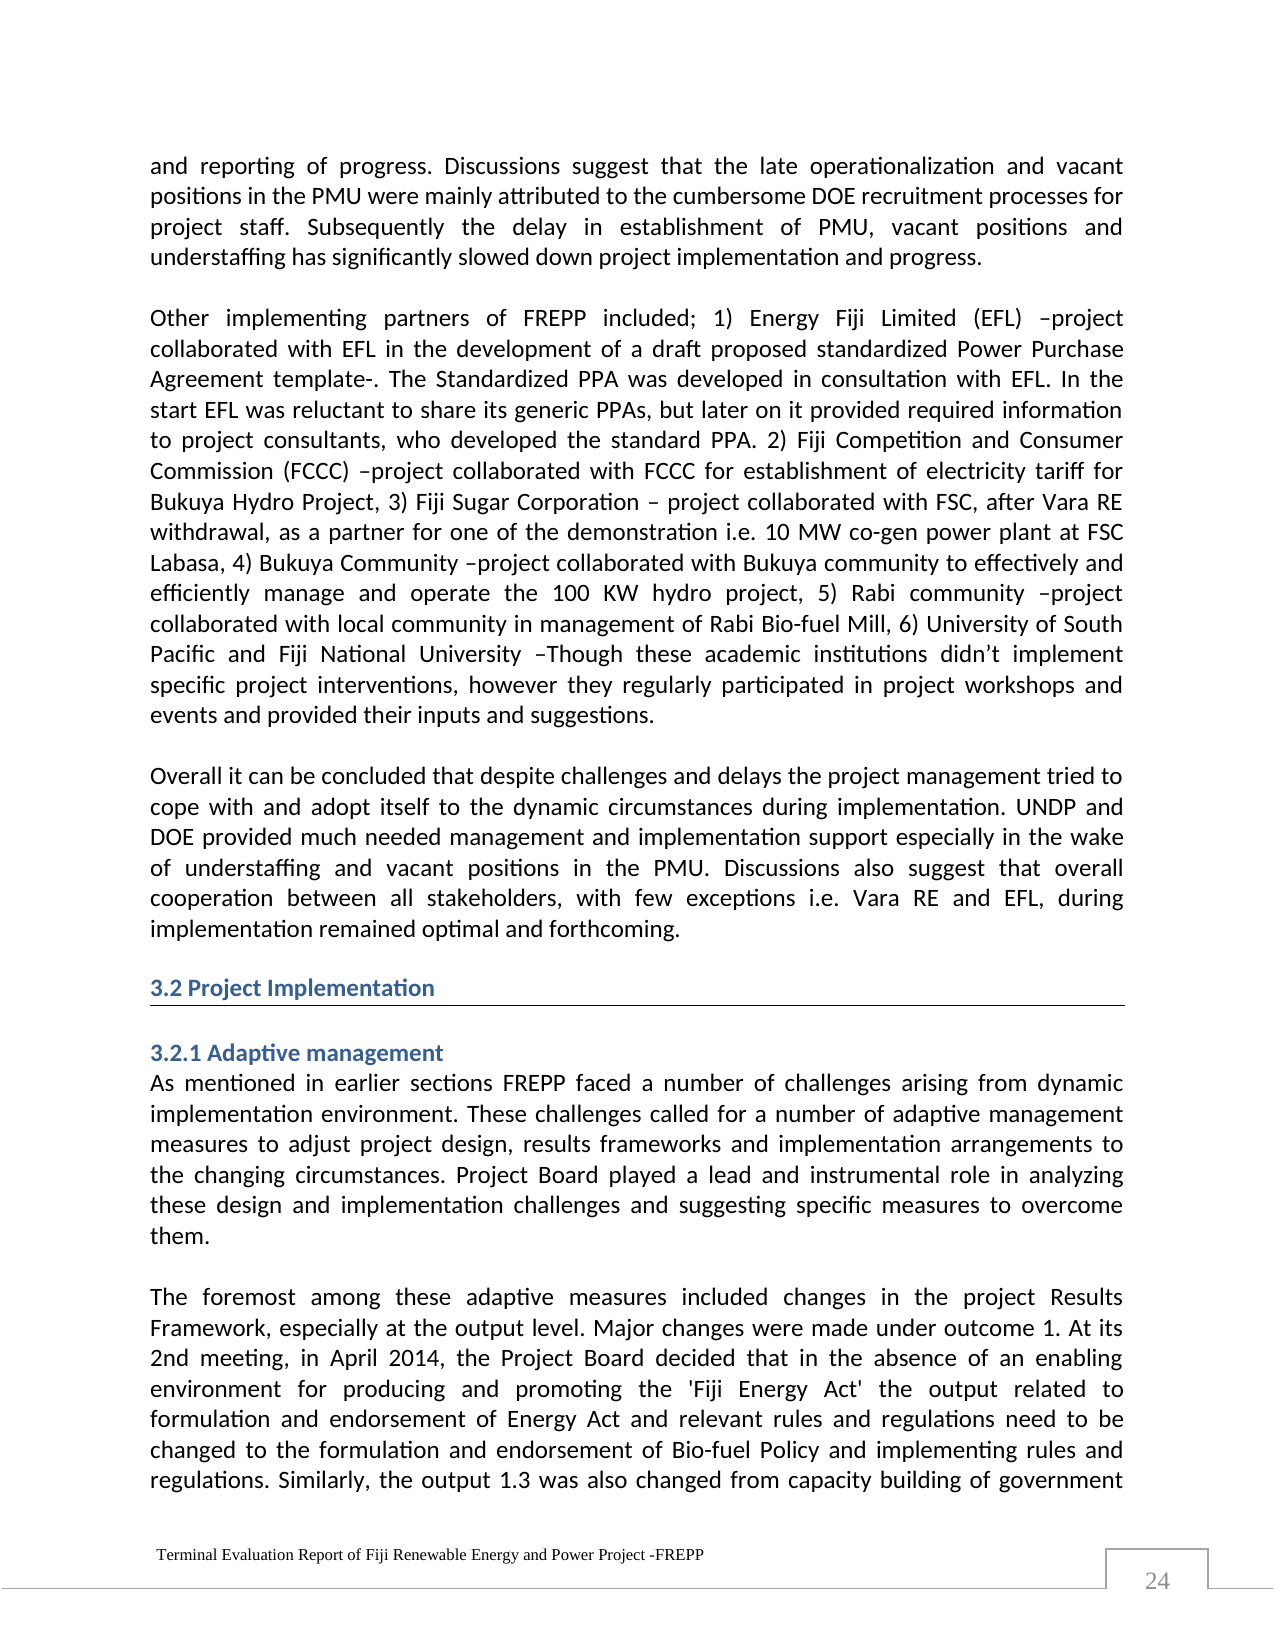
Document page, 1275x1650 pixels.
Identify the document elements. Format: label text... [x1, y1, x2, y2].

text 3.2 Project Implementation [150, 972, 1125, 1005]
text As mentioned in earlier sections FREPP faced a number of challenges arising from dynamic implementation environment. These challenges called for a number of adaptive management measures to adjust project design, results frameworks and implementation arrangements to the changing circumstances. Project Board played a lead and instrumental role in analyzing these design and implementation challenges and suggesting specific measures to overcome them. [150, 1067, 1125, 1251]
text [150, 150, 1125, 272]
text Other implementing partners of FREPP included; 1) Energy Fiji Limited (EFL) –project collaborated with EFL in the development of a draft proposed standardized Power Purchase Agreement template-. The Standardized PPA was developed in consultation with EFL. In the start EFL was reluctant to share its generic PPAs, but later on it provided required information to project consultants, who developed the standard PPA. 2) Fiji Competition and Consumer Commission (FCCC) –project collaborated with FCCC for establishment of electricity tariff for Bukuya Hydro Project, 3) Fiji Sugar Corporation – project collaborated with FSC, after Vara RE withdrawal, as a partner for one of the demonstration i.e. 10 MW co-gen power plant at FSC Labasa, 4) Bukuya Community –project collaborated with Bukuya community to effectively and efficiently manage and operate the 100 KW hydro project, 5) Rabi community –project collaborated with local community in management of Rabi Bio-fuel Mill, 6) University of South Pacific and Fiji National University –Though these academic institutions didn’t implement specific project interventions, however they regularly participated in project workshops and events and provided their inputs and suggestions. [150, 303, 1125, 730]
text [150, 1281, 1125, 1495]
text Overall it can be concluded that despite challenges and delays the project management tried to cope with and adopt itself to the dynamic circumstances during implementation. UNDP and DOE provided much needed management and implementation support especially in the wake of understaffing and vacant positions in the PMU. Discussions also suggest that overall cooperation between all stakeholders, with few exceptions i.e. Vara RE and EFL, during implementation remained optimal and forthcoming. [150, 760, 1125, 943]
text 3.2.1 Adaptive management [150, 1037, 1125, 1067]
